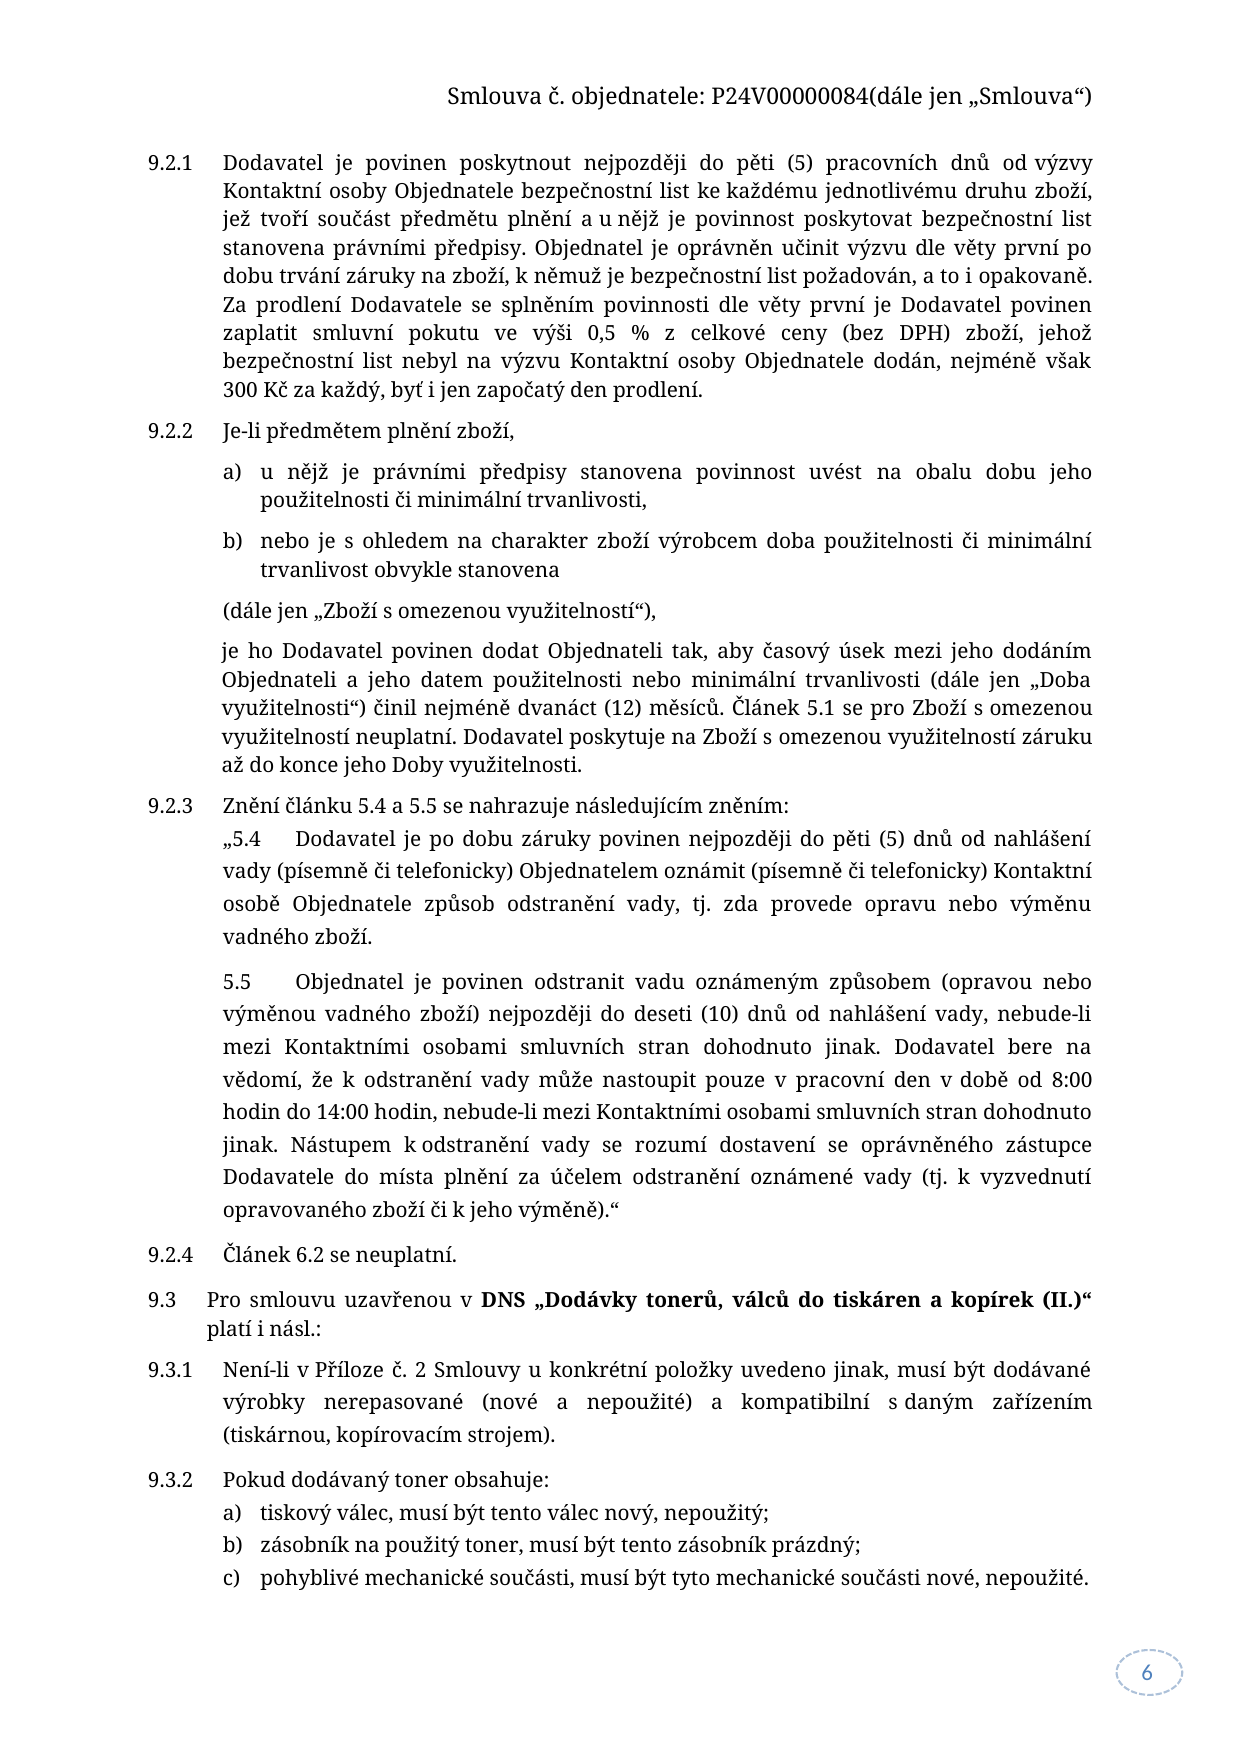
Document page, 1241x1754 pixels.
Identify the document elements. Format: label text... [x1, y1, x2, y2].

list Není-li v Příloze č. 2 Smlouvy u konkrétní položky uvedeno jinak, musí být dodávané výrobky nerepasované (nové a nepoužité) a kompatibilní s daným zařízením (tiskárnou, kopírovacím strojem). [148, 1355, 1093, 1448]
list zásobník na použitý toner, musí být tento zásobník prázdný; [223, 1530, 1093, 1559]
text je ho Dodavatel povinen dodat Objednateli tak, aby časový úsek mezi jeho dodáním Objednateli a jeho datem použitelnosti nebo minimální trvanlivosti (dále jen „Doba využitelnosti“) činil nejméně dvanáct (12) měsíců. Článek 5.1 se pro Zboží s omezenou využitelností neuplatní. Dodavatel poskytuje na Zboží s omezenou využitelností záruku až do konce jeho Doby využitelnosti. [221, 637, 1093, 779]
text (dále jen „Zboží s omezenou využitelností“), [223, 596, 1093, 624]
list tiskový válec, musí být tento válec nový, nepoužitý; [223, 1498, 1093, 1526]
list 5.5 Objednatel je povinen odstranit vadu oznámeným způsobem (opravou nebo výměnou vadného zboží) nejpozději do deseti (10) dnů od nahlášení vady, nebude-li mezi Kontaktními osobami smluvních stran dohodnuto jinak. Dodavatel bere na vědomí, že k odstranění vady může nastoupit pouze v pracovní den v době od 8:00 hodin do 14:00 hodin, nebude-li mezi Kontaktními osobami smluvních stran dohodnuto jinak. Nástupem k odstranění vady se rozumí dostavení se oprávněného zástupce Dodavatele do místa plnění za účelem odstranění oznámené vady (tj. k vyzvednutí opravovaného zboží či k jeho výměně).“ [223, 967, 1093, 1223]
list Článek 6.2 se neuplatní. [148, 1240, 1093, 1269]
list Dodavatel je povinen poskytnout nejpozději do pěti (5) pracovních dnů od výzvy Kontaktní osoby Objednatele bezpečnostní list ke každému jednotlivému druhu zboží, jež tvoří součást předmětu plnění a u nějž je povinnost poskytovat bezpečnostní list stanovena právními předpisy. Objednatel je oprávněn učinit výzvu dle věty první po dobu trvání záruky na zboží, k němuž je bezpečnostní list požadován, a to i opakovaně. Za prodlení Dodavatele se splněním povinnosti dle věty první je Dodavatel povinen zaplatit smluvní pokutu ve výši 0,5 % z celkové ceny (bez DPH) zboží, jehož bezpečnostní list nebyl na výzvu Kontaktní osoby Objednatele dodán, nejméně však 300 Kč za každý, byť i jen započatý den prodlení. [148, 148, 1093, 403]
list „5.4 Dodavatel je po dobu záruky povinen nejpozději do pěti (5) dnů od nahlášení vady (písemně či telefonicky) Objednatelem oznámit (písemně či telefonicky) Kontaktní osobě Objednatele způsob odstranění vady, tj. zda provede opravu nebo výměnu vadného zboží. [223, 824, 1093, 950]
list nebo je s ohledem na charakter zboží výrobcem doba použitelnosti či minimální trvanlivost obvykle stanovena [223, 526, 1093, 583]
list pohyblivé mechanické součásti, musí být tyto mechanické součásti nové, nepoužité. [223, 1563, 1093, 1591]
list Pro smlouvu uzavřenou v DNS „Dodávky tonerů, válců do tiskáren a kopírek (II.)“ platí i násl.: [148, 1285, 1093, 1342]
list Je-li předmětem plnění zboží, [148, 416, 1093, 444]
list Znění článku 5.4 a 5.5 se nahrazuje následujícím zněním: [148, 791, 1093, 820]
list Pokud dodávaný toner obsahuje: [148, 1465, 1093, 1493]
list u nějž je právními předpisy stanovena povinnost uvést na obalu dobu jeho použitelnosti či minimální trvanlivosti, [223, 457, 1093, 514]
